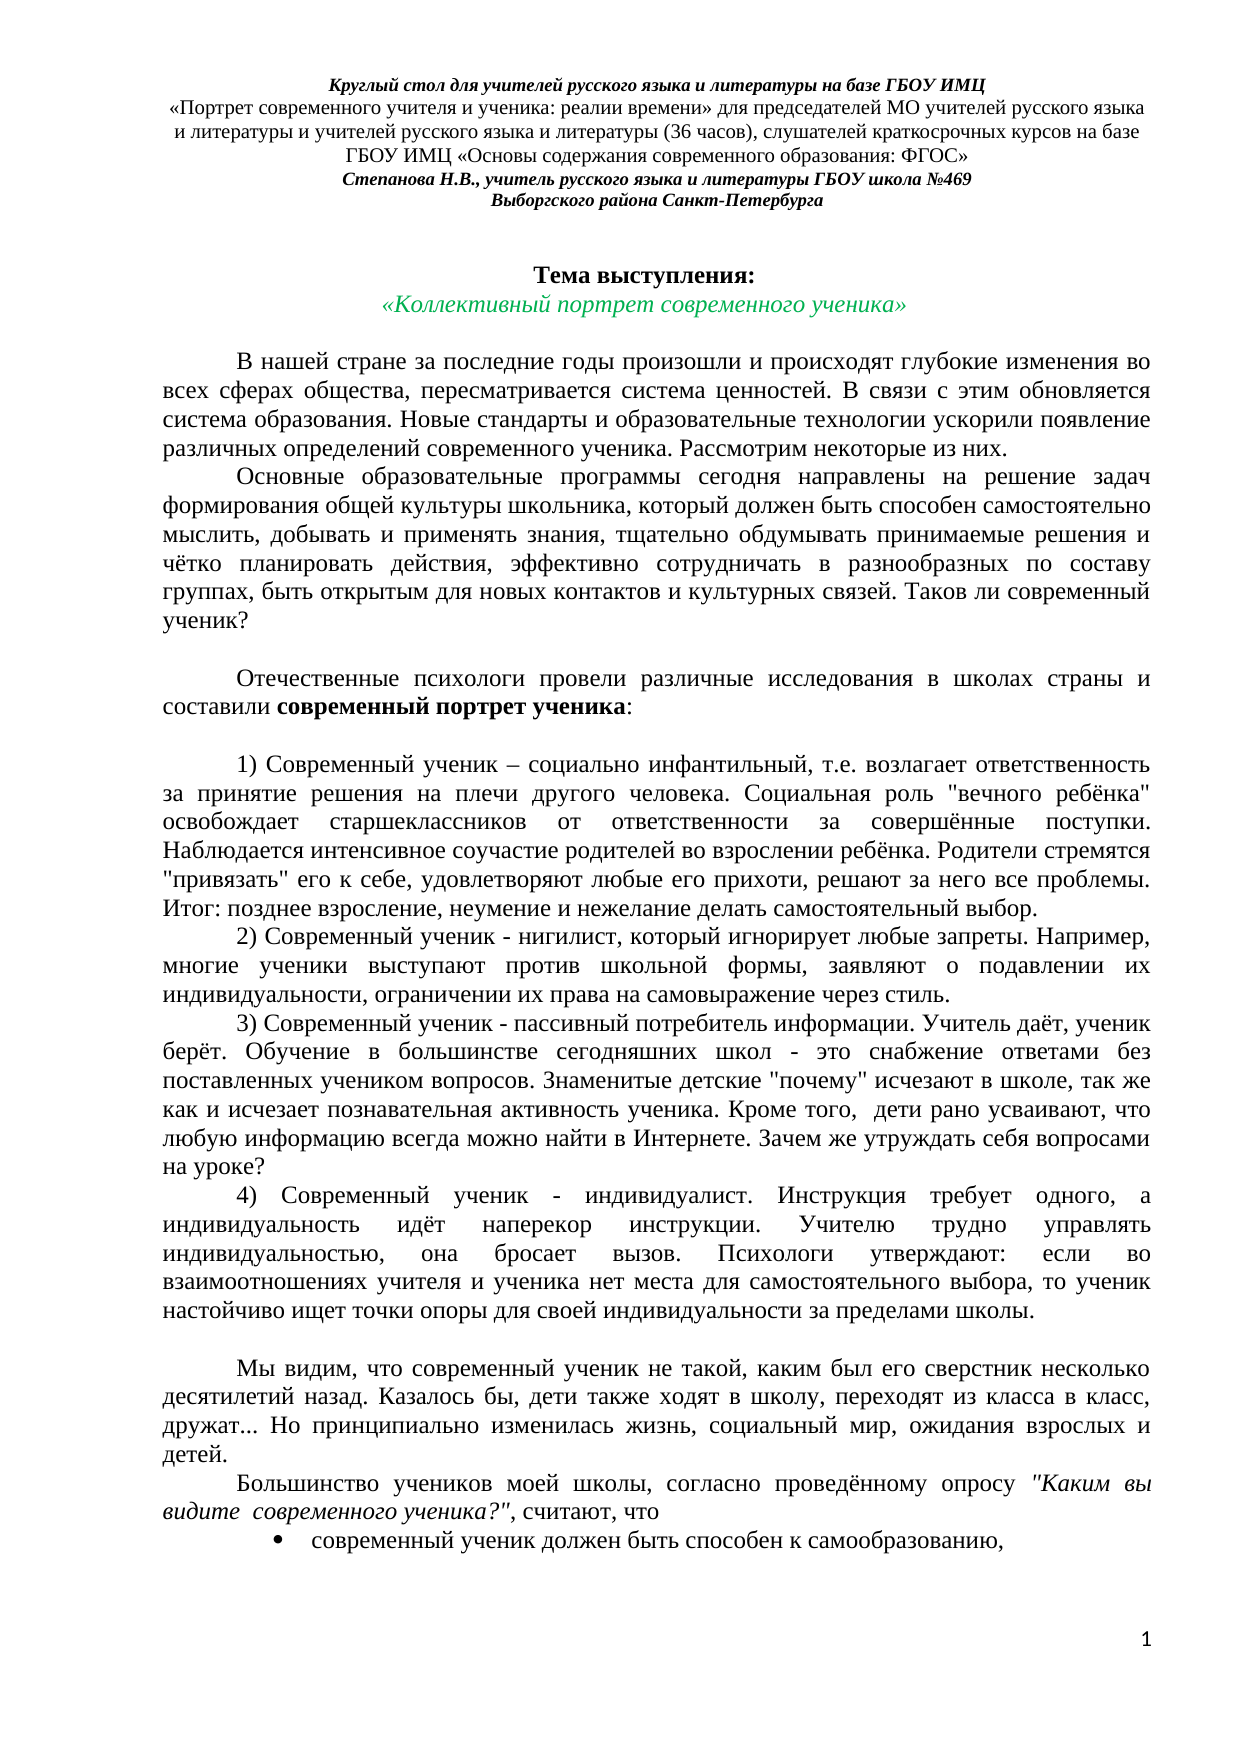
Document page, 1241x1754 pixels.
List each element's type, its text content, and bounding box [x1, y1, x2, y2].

list современный ученик должен быть способен к самообразованию, [274, 1525, 1152, 1554]
text 3) Современный ученик - пассивный потребитель информации. Учитель даёт, ученик берёт. Обучение в большинстве сегодняшних школ - это снабжение ответами без поставленных учеником вопросов. Знаменитые детские "почему" исчезают в школе, так же как и исчезает познавательная активность ученика. Кроме того, дети рано усваивают, что любую информацию всегда можно найти в Интернете. Зачем же утруждать себя вопросами на уроке? [162, 1008, 1152, 1180]
text Основные образовательные программы сегодня направлены на решение задач формирования общей культуры школьника, который должен быть способен самостоятельно мыслить, добывать и применять знания, тщательно обдумывать принимаемые решения и чётко планировать действия, эффективно сотрудничать в разнообразных по составу группах, быть открытым для новых контактов и культурных связей. Таков ли современный ученик? [162, 461, 1152, 634]
text Отечественные психологи провели различные исследования в школах страны и составили современный портрет ученика: [162, 663, 1152, 720]
text 2) Современный ученик - нигилист, который игнорирует любые запреты. Например, многие ученики выступают против школьной формы, заявляют о подавлении их индивидуальности, ограничении их права на самовыражение через стиль. [162, 921, 1152, 1008]
text Большинство учеников моей школы, согласно проведённому опросу "Каким вы видите современного ученика?", считают, что [162, 1468, 1152, 1525]
text «Коллективный портрет современного ученика» [162, 289, 1126, 318]
text Мы видим, что современный ученик не такой, каким был его сверстник несколько десятилетий назад. Казалось бы, дети также ходят в школу, переходят из класса в класс, дружат... Но принципиально изменилась жизнь, социальный мир, ожидания взрослых и детей. [162, 1353, 1152, 1468]
text 1) Современный ученик – социально инфантильный, т.е. возлагает ответственность за принятие решения на плечи другого человека. Социальная роль "вечного ребёнка" освобождает старшеклассников от ответственности за совершённые поступки. Наблюдается интенсивное соучастие родителей во взрослении ребёнка. Родители стремятся "привязать" его к себе, удовлетворяют любые его прихоти, решают за него все проблемы. Итог: позднее взросление, неумение и нежелание делать самостоятельный выбор. [162, 749, 1152, 921]
text В нашей стране за последние годы произошли и происходят глубокие изменения во всех сферах общества, пересматривается система ценностей. В связи с этим обновляется система образования. Новые стандарты и образовательные технологии ускорили появление различных определений современного ученика. Рассмотрим некоторые из них. [162, 346, 1152, 461]
text 4) Современный ученик - индивидуалист. Инструкция требует одного, а индивидуальность идёт наперекор инструкции. Учителю трудно управлять индивидуальностью, она бросает вызов. Психологи утверждают: если во взаимоотношениях учителя и ученика нет места для самостоятельного выбора, то ученик настойчиво ищет точки опоры для своей индивидуальности за пределами школы. [162, 1180, 1152, 1324]
text Тема выступления: [162, 260, 1126, 289]
